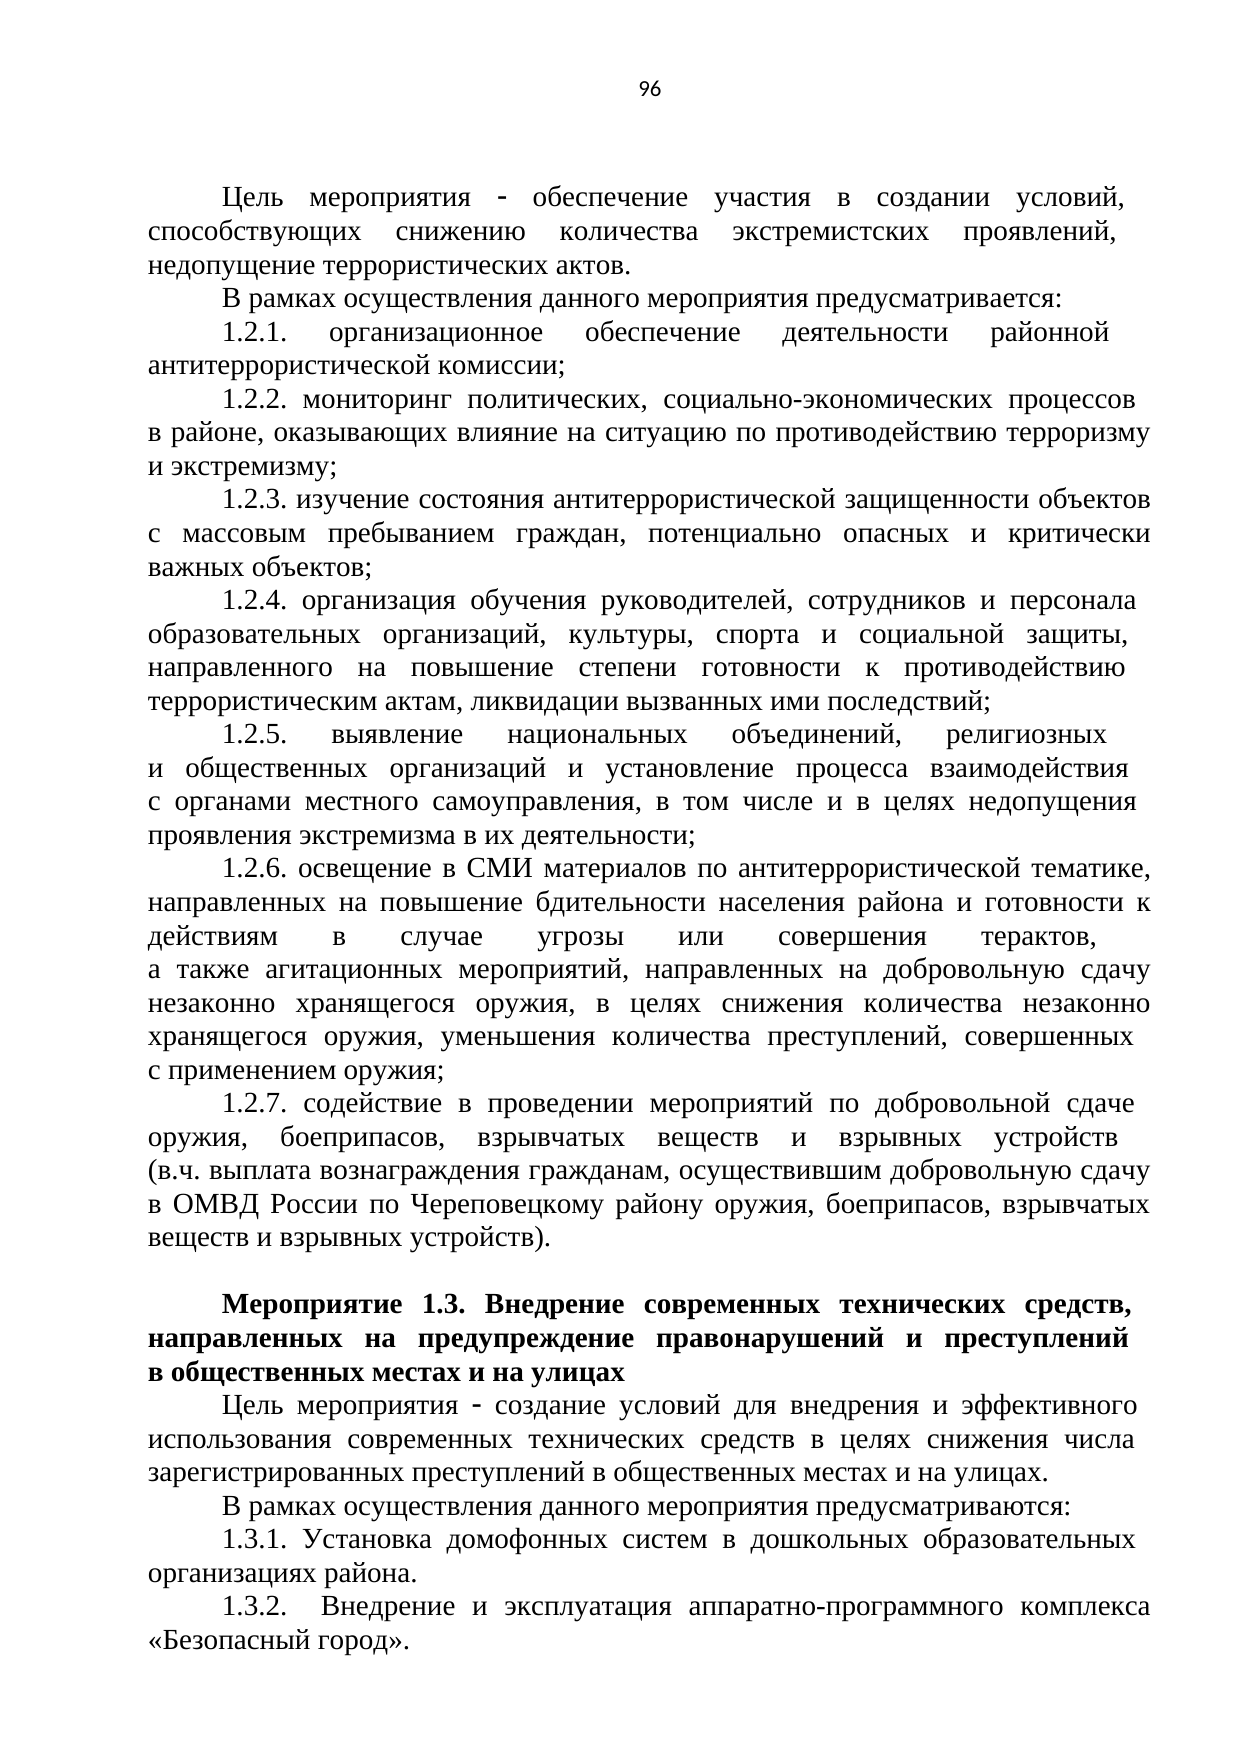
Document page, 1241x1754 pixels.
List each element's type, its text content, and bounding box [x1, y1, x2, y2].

text 1.2.5. выявление национальных объединений, религиозных и общественных организаций и установление процесса взаимодействия с органами местного самоуправления, в том числе и в целях недопущения проявления экстремизма в их деятельности; [148, 716, 1152, 851]
text 1.3.2. Внедрение и эксплуатация аппаратно-программного комплекса «Безопасный город». [148, 1588, 1152, 1656]
text 1.3.1. Установка домофонных систем в дошкольных образовательных организациях района. [148, 1521, 1152, 1588]
text Цель мероприятия создание условий для внедрения и эффективного использования современных технических средств в целях снижения числа зарегистрированных преступлений в общественных местах и на улицах. [148, 1387, 1152, 1488]
text Мероприятие 1.3. Внедрение современных технических средств, направленных на предупреждение правонарушений и преступлений в общественных местах и на улицах [148, 1287, 1152, 1387]
text В рамках осуществления данного мероприятия предусматриваются: [148, 1488, 1152, 1521]
text 1.2.2. мониторинг политических, социально-экономических процессов в районе, оказывающих влияние на ситуацию по противодействию терроризму и экстремизму; [148, 381, 1152, 482]
text 1.2.7. содействие в проведении мероприятий по добровольной сдаче оружия, боеприпасов, взрывчатых веществ и взрывных устройств (в.ч. выплата вознаграждения гражданам, осуществившим добровольную сдачу в ОМВД России по Череповецкому району оружия, боеприпасов, взрывчатых веществ и взрывных устройств). [148, 1085, 1152, 1253]
text 1.2.1. организационное обеспечение деятельности районной антитеррористической комиссии; [148, 314, 1152, 381]
text 1.2.6. освещение в СМИ материалов по антитеррористической тематике, направленных на повышение бдительности населения района и готовности к действиям в случае угрозы или совершения терактов, а также агитационных мероприятий, направленных на добровольную сдачу незаконно хранящегося оружия, в целях снижения количества незаконно хранящегося оружия, уменьшения количества преступлений, совершенных с применением оружия; [148, 851, 1152, 1085]
text 1.2.3. изучение состояния антитеррористической защищенности объектов с массовым пребыванием граждан, потенциально опасных и критически важных объектов; [148, 482, 1152, 582]
text Цель мероприятия обеспечение участия в создании условий, способствующих снижению количества экстремистских проявлений, недопущение террористических актов. [148, 179, 1152, 280]
text В рамках осуществления данного мероприятия предусматривается: [148, 280, 1152, 314]
text 1.2.4. организация обучения руководителей, сотрудников и персонала образовательных организаций, культуры, спорта и социальной защиты, направленного на повышение степени готовности к противодействию террористическим актам, ликвидации вызванных ими последствий; [148, 582, 1152, 716]
